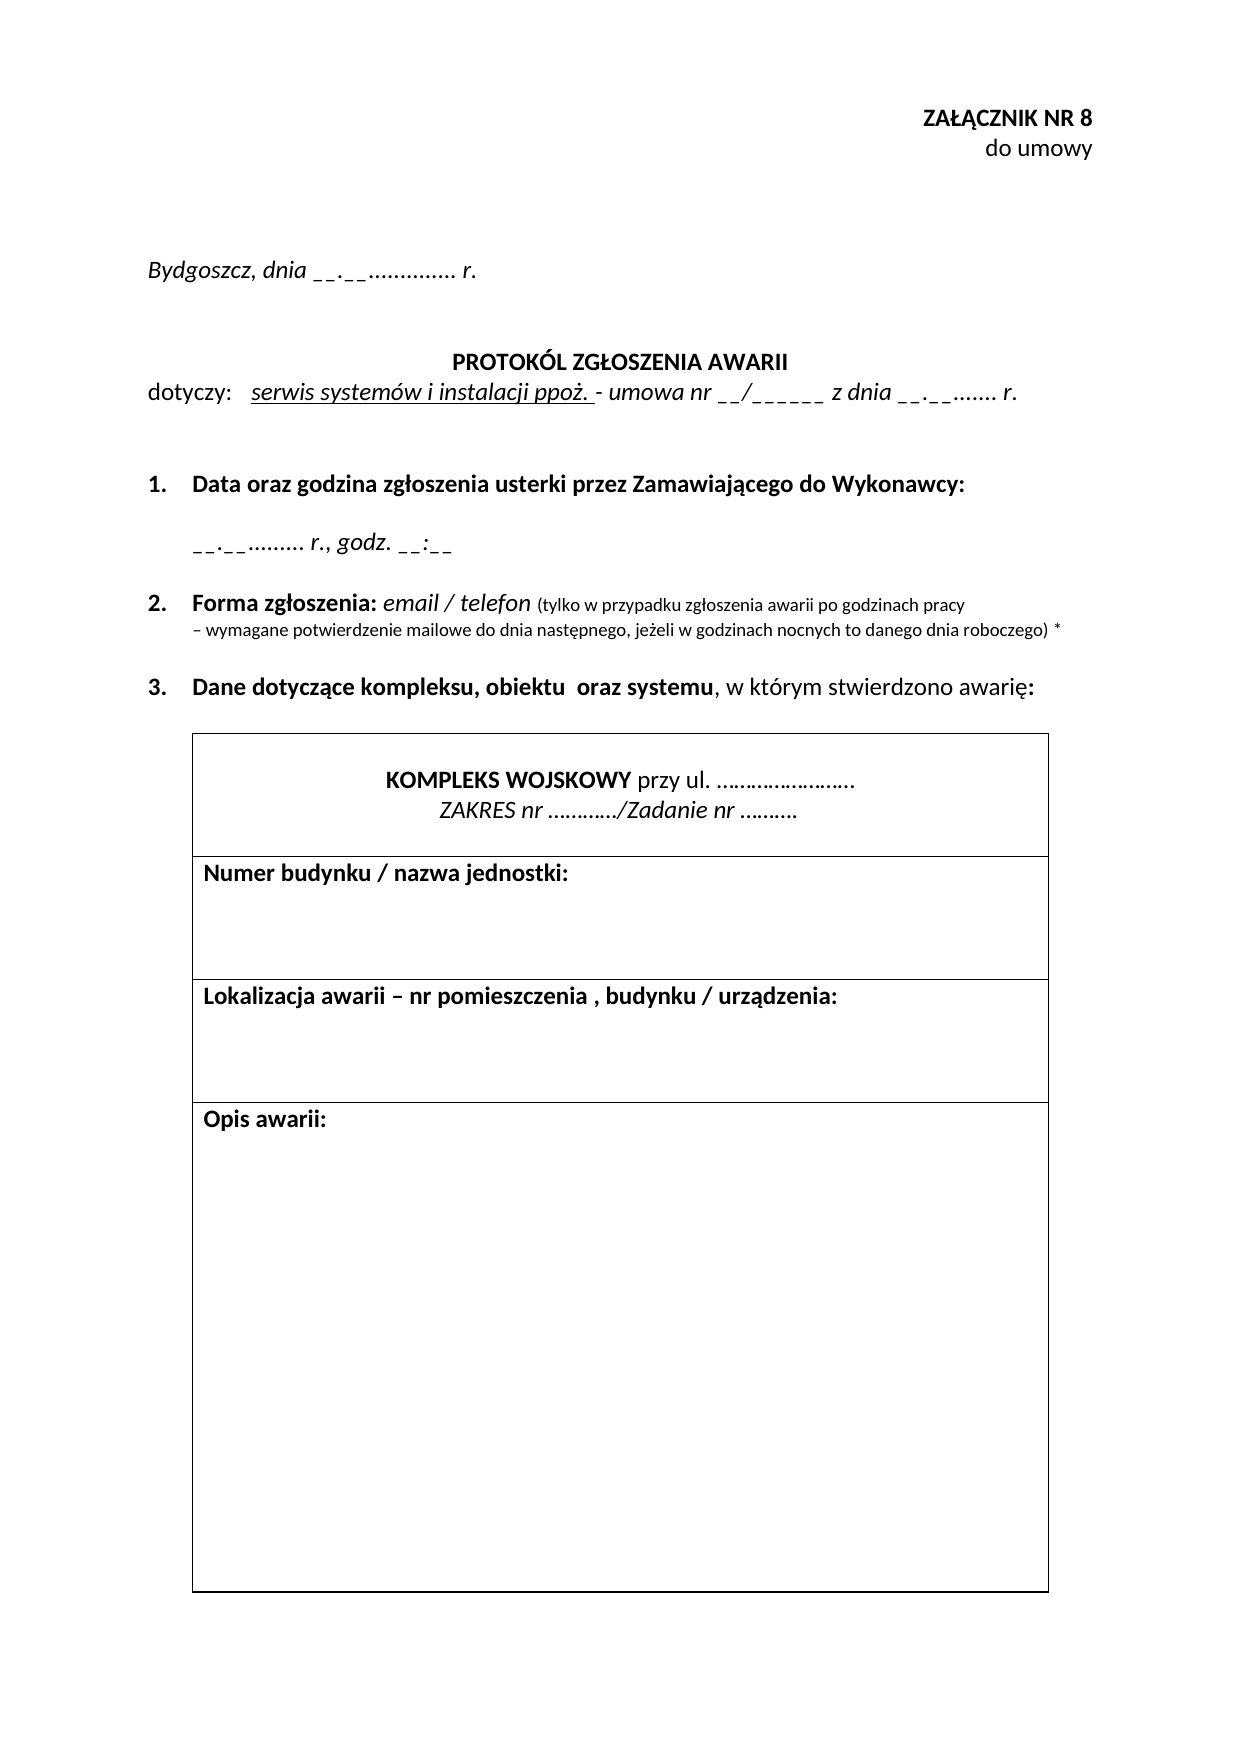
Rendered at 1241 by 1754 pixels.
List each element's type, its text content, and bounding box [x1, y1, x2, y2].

text 1. Data oraz godzina zgłoszenia usterki przez Zamawiającego do Wykonawcy: [148, 468, 1093, 498]
table_cell Opis awarii: [193, 1103, 1048, 1591]
table_cell Numer budynku / nazwa jednostki: [193, 857, 1048, 979]
text Bydgoszcz, dnia __.__.............. r. [148, 254, 1093, 285]
text ZAŁĄCZNIK NR 8 [516, 102, 1093, 132]
text 3. Dane dotyczące kompleksu, obiektu oraz systemu, w którym stwierdzono awarię: [148, 672, 1093, 702]
text 2. Forma zgłoszenia: email / telefon (tylko w przypadku zgłoszenia awarii po godzinach pracy – wymagane potwierdzenie mailowe do dnia następnego, jeżeli w godzinach nocnych to danego dnia roboczego) * [148, 588, 1093, 641]
text PROTOKÓL ZGŁOSZENIA AWARII [148, 346, 1093, 376]
text dotyczy: serwis systemów i instalacji ppoż. - umowa nr __/______ z dnia __.__....... r. [148, 376, 1093, 407]
table_cell Lokalizacja awarii – nr pomieszczenia , budynku / urządzenia: [193, 980, 1048, 1102]
text do umowy [516, 132, 1093, 163]
text __.__......... r., godz. __:__ [148, 527, 1093, 557]
table_header KOMPLEKS WOJSKOWY przy ul. …………………… ZAKRES nr …………/Zadanie nr ………. [193, 734, 1048, 856]
